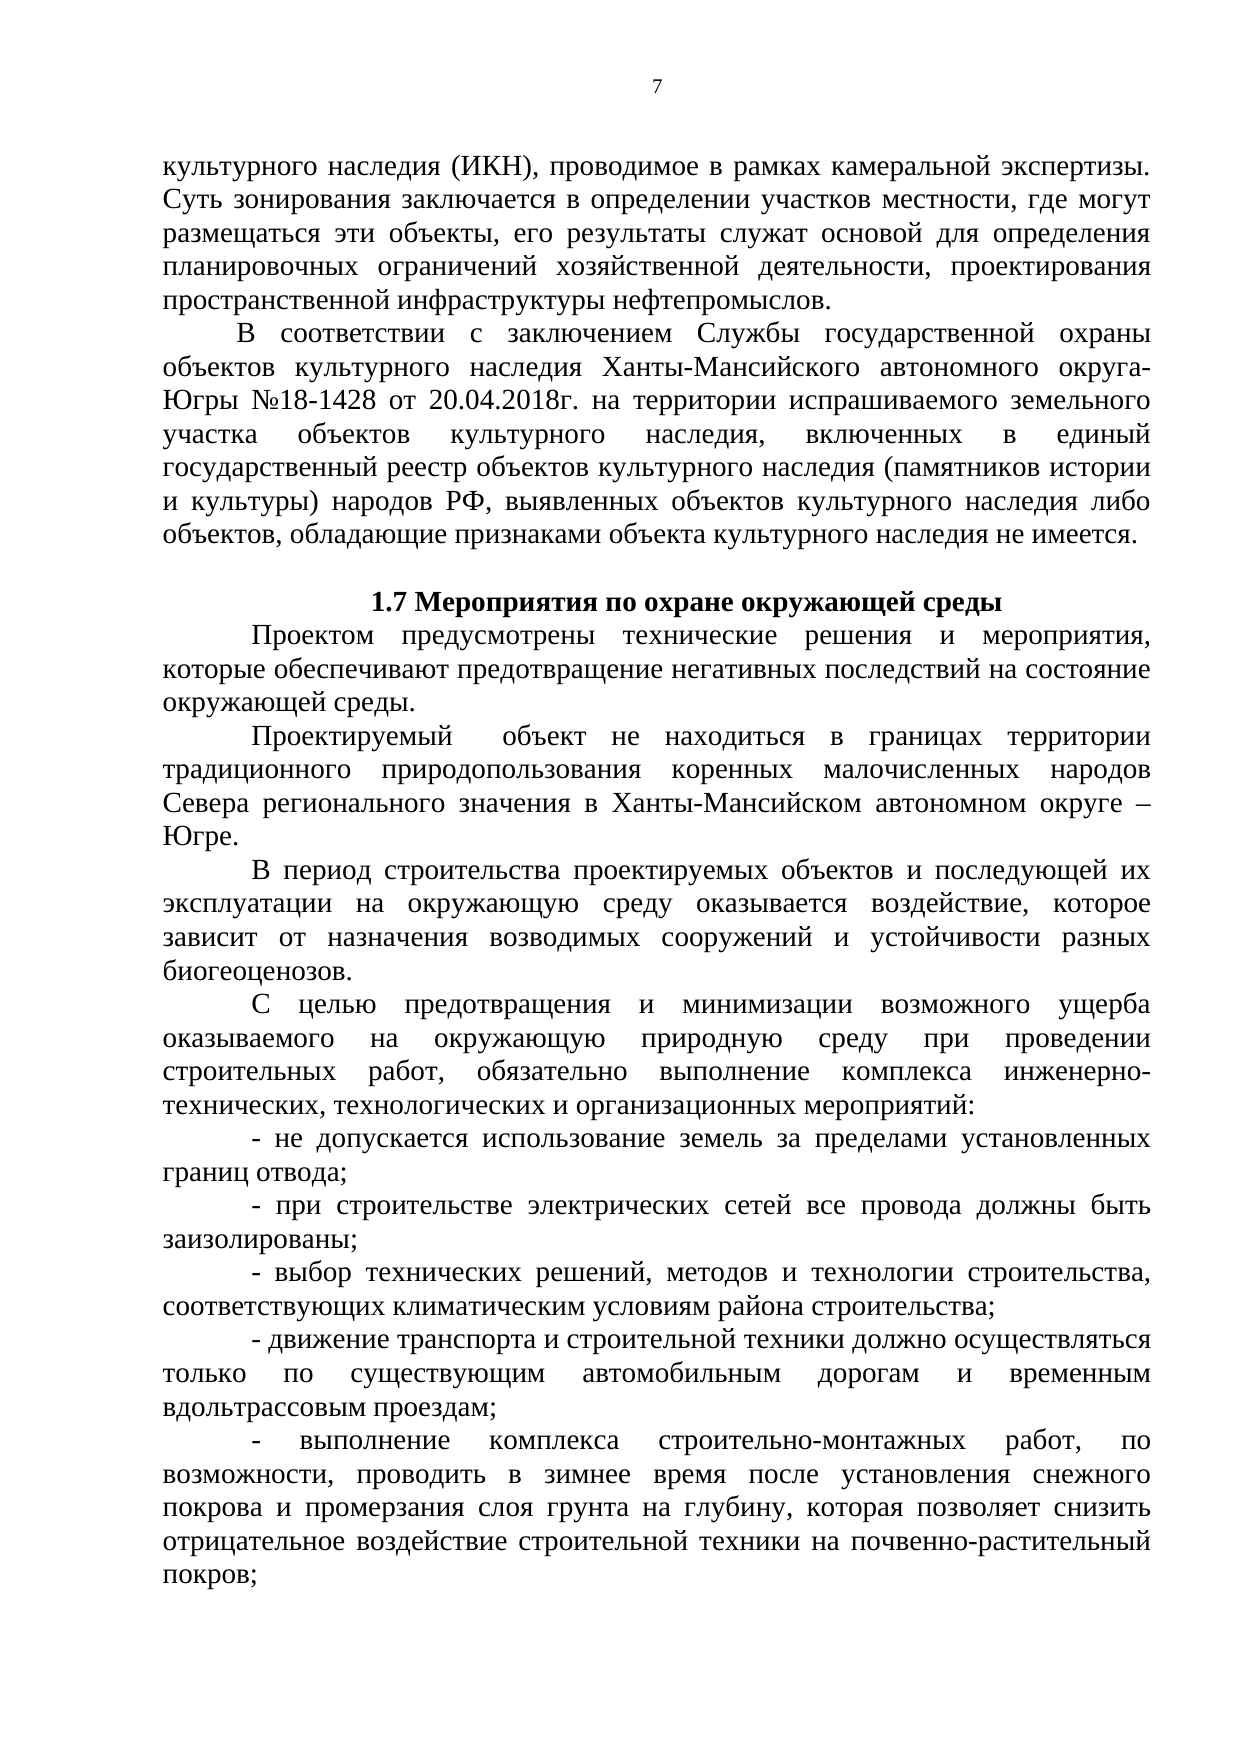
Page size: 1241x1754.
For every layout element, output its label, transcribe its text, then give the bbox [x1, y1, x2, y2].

text В соответствии с заключением Службы государственной охраны объектов культурного наследия Ханты-Мансийского автономного округа-Югры №18-1428 от 20.04.2018г. на территории испрашиваемого земельного участка объектов культурного наследия, включенных в единый государственный реестр объектов культурного наследия (памятников истории и культуры) народов РФ, выявленных объектов культурного наследия либо объектов, обладающие признаками объекта культурного наследия не имеется. [162, 315, 1152, 550]
text - при строительстве электрических сетей все провода должны быть заизолированы; [162, 1187, 1152, 1254]
list 1.7 Мероприятия по охране окружающей среды [221, 584, 1152, 617]
text - выбор технических решений, методов и технологии строительства, соответствующих климатическим условиям района строительства; [162, 1254, 1152, 1322]
text - не допускается использование земель за пределами установленных границ отвода; [162, 1120, 1152, 1187]
text - движение транспорта и строительной техники должно осуществляться только по существующим автомобильным дорогам и временным вдольтрассовым проездам; [162, 1322, 1152, 1422]
text В период строительства проектируемых объектов и последующей их эксплуатации на окружающую среду оказывается воздействие, которое зависит от назначения возводимых сооружений и устойчивости разных биогеоценозов. [162, 852, 1152, 986]
text Проектом предусмотрены технические решения и мероприятия, которые обеспечивают предотвращение негативных последствий на состояние окружающей среды. [162, 617, 1152, 718]
text - выполнение комплекса строительно-монтажных работ, по возможности, проводить в зимнее время после установления снежного покрова и промерзания слоя грунта на глубину, которая позволяет снизить отрицательное воздействие строительной техники на почвенно-растительный покров; [162, 1422, 1152, 1590]
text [162, 148, 1152, 315]
text С целью предотвращения и минимизации возможного ущерба оказываемого на окружающую природную среду при проведении строительных работ, обязательно выполнение комплекса инженерно-технических, технологических и организационных мероприятий: [162, 986, 1152, 1120]
text Проектируемый объект не находиться в границах территории традиционного природопользования коренных малочисленных народов Севера регионального значения в Ханты-Мансийском автономном округе – Югре. [162, 718, 1152, 852]
